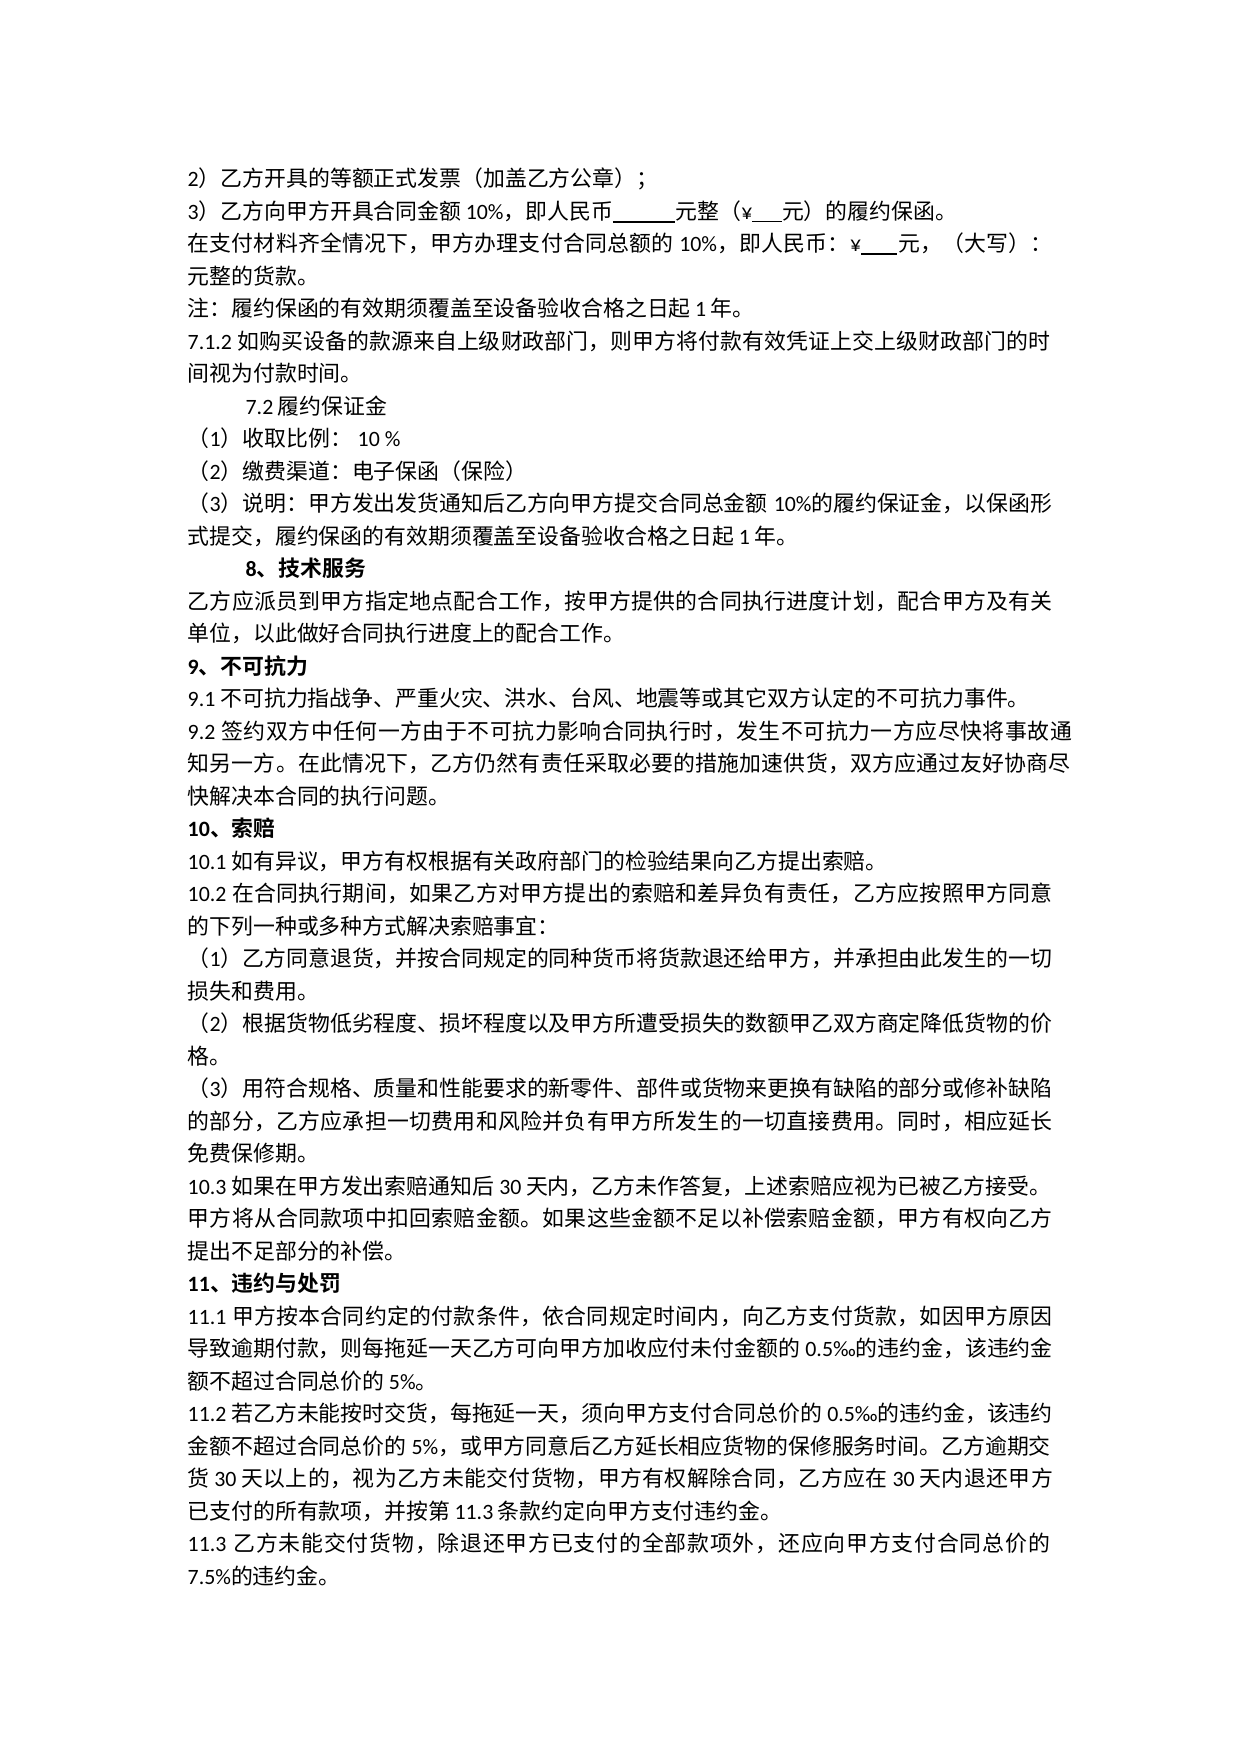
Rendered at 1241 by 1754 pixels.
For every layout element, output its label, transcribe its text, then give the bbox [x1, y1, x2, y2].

text 11.1 甲方按本合同约定的付款条件，依合同规定时间内，向乙方支付货款，如因甲方原因导致逾期付款，则每拖延一天乙方可向甲方加收应付未付金额的0.5‰的违约金，该违约金额不超过合同总价的5%。 [187, 1299, 1053, 1397]
text 9.1 不可抗力指战争、严重火灾、洪水、台风、地震等或其它双方认定的不可抗力事件。 [187, 682, 1096, 714]
text 在支付材料齐全情况下，甲方办理支付合同总额的10%，即人民币：¥ 元，（大写）： 元整的货款。 [187, 227, 1053, 292]
text （1）乙方同意退货，并按合同规定的同种货币将货款退还给甲方，并承担由此发生的一切损失和费用。 [187, 942, 1053, 1007]
text （2）根据货物低劣程度、损坏程度以及甲方所遭受损失的数额甲乙双方商定降低货物的价格。 [187, 1007, 1053, 1072]
text 乙方应派员到甲方指定地点配合工作，按甲方提供的合同执行进度计划，配合甲方及有关单位，以此做好合同执行进度上的配合工作。 [187, 584, 1053, 649]
text 8、技术服务 [245, 552, 1053, 584]
text 11.2 若乙方未能按时交货，每拖延一天，须向甲方支付合同总价的0.5‰的违约金，该违约金额不超过合同总价的5%，或甲方同意后乙方延长相应货物的保修服务时间。乙方逾期交货30天以上的，视为乙方未能交付货物，甲方有权解除合同，乙方应在30天内退还甲方已支付的所有款项，并按第11.3条款约定向甲方支付违约金。 [187, 1397, 1053, 1527]
text 7.1.2 如购买设备的款源来自上级财政部门，则甲方将付款有效凭证上交上级财政部门的时间视为付款时间。 [187, 324, 1053, 389]
text （1）收取比例： 10 % [187, 422, 1053, 454]
text 9.2 签约双方中任何一方由于不可抗力影响合同执行时，发生不可抗力一方应尽快将事故通知另一方。在此情况下，乙方仍然有责任采取必要的措施加速供货，双方应通过友好协商尽快解决本合同的执行问题。 [187, 714, 1073, 812]
text 10、索赔 [187, 812, 1053, 844]
text 3）乙方向甲方开具合同金额10%，即人民币 元整（¥ 元）的履约保函。 [187, 194, 1053, 227]
text （3）用符合规格、质量和性能要求的新零件、部件或货物来更换有缺陷的部分或修补缺陷的部分，乙方应承担一切费用和风险并负有甲方所发生的一切直接费用。同时，相应延长免费保修期。 [187, 1072, 1053, 1169]
text 9、不可抗力 [187, 649, 1053, 682]
text 7.2履约保证金 [245, 389, 1053, 422]
text 10.1 如有异议，甲方有权根据有关政府部门的检验结果向乙方提出索赔。 [187, 844, 1053, 877]
text 2）乙方开具的等额正式发票（加盖乙方公章）； [187, 162, 1053, 194]
text 10.2 在合同执行期间，如果乙方对甲方提出的索赔和差异负有责任，乙方应按照甲方同意的下列一种或多种方式解决索赔事宜： [187, 877, 1053, 942]
text （3）说明：甲方发出发货通知后乙方向甲方提交合同总金额10%的履约保证金，以保函形式提交，履约保函的有效期须覆盖至设备验收合格之日起1年。 [187, 487, 1053, 552]
text 11、违约与处罚 [187, 1267, 1053, 1299]
text 11.3 乙方未能交付货物，除退还甲方已支付的全部款项外，还应向甲方支付合同总价的7.5%的违约金。 [187, 1527, 1053, 1592]
text 注：履约保函的有效期须覆盖至设备验收合格之日起1年。 [187, 292, 1053, 324]
text 10.3 如果在甲方发出索赔通知后30天内，乙方未作答复，上述索赔应视为已被乙方接受。甲方将从合同款项中扣回索赔金额。如果这些金额不足以补偿索赔金额，甲方有权向乙方提出不足部分的补偿。 [187, 1169, 1053, 1267]
text （2）缴费渠道：电子保函（保险） [187, 454, 1053, 487]
